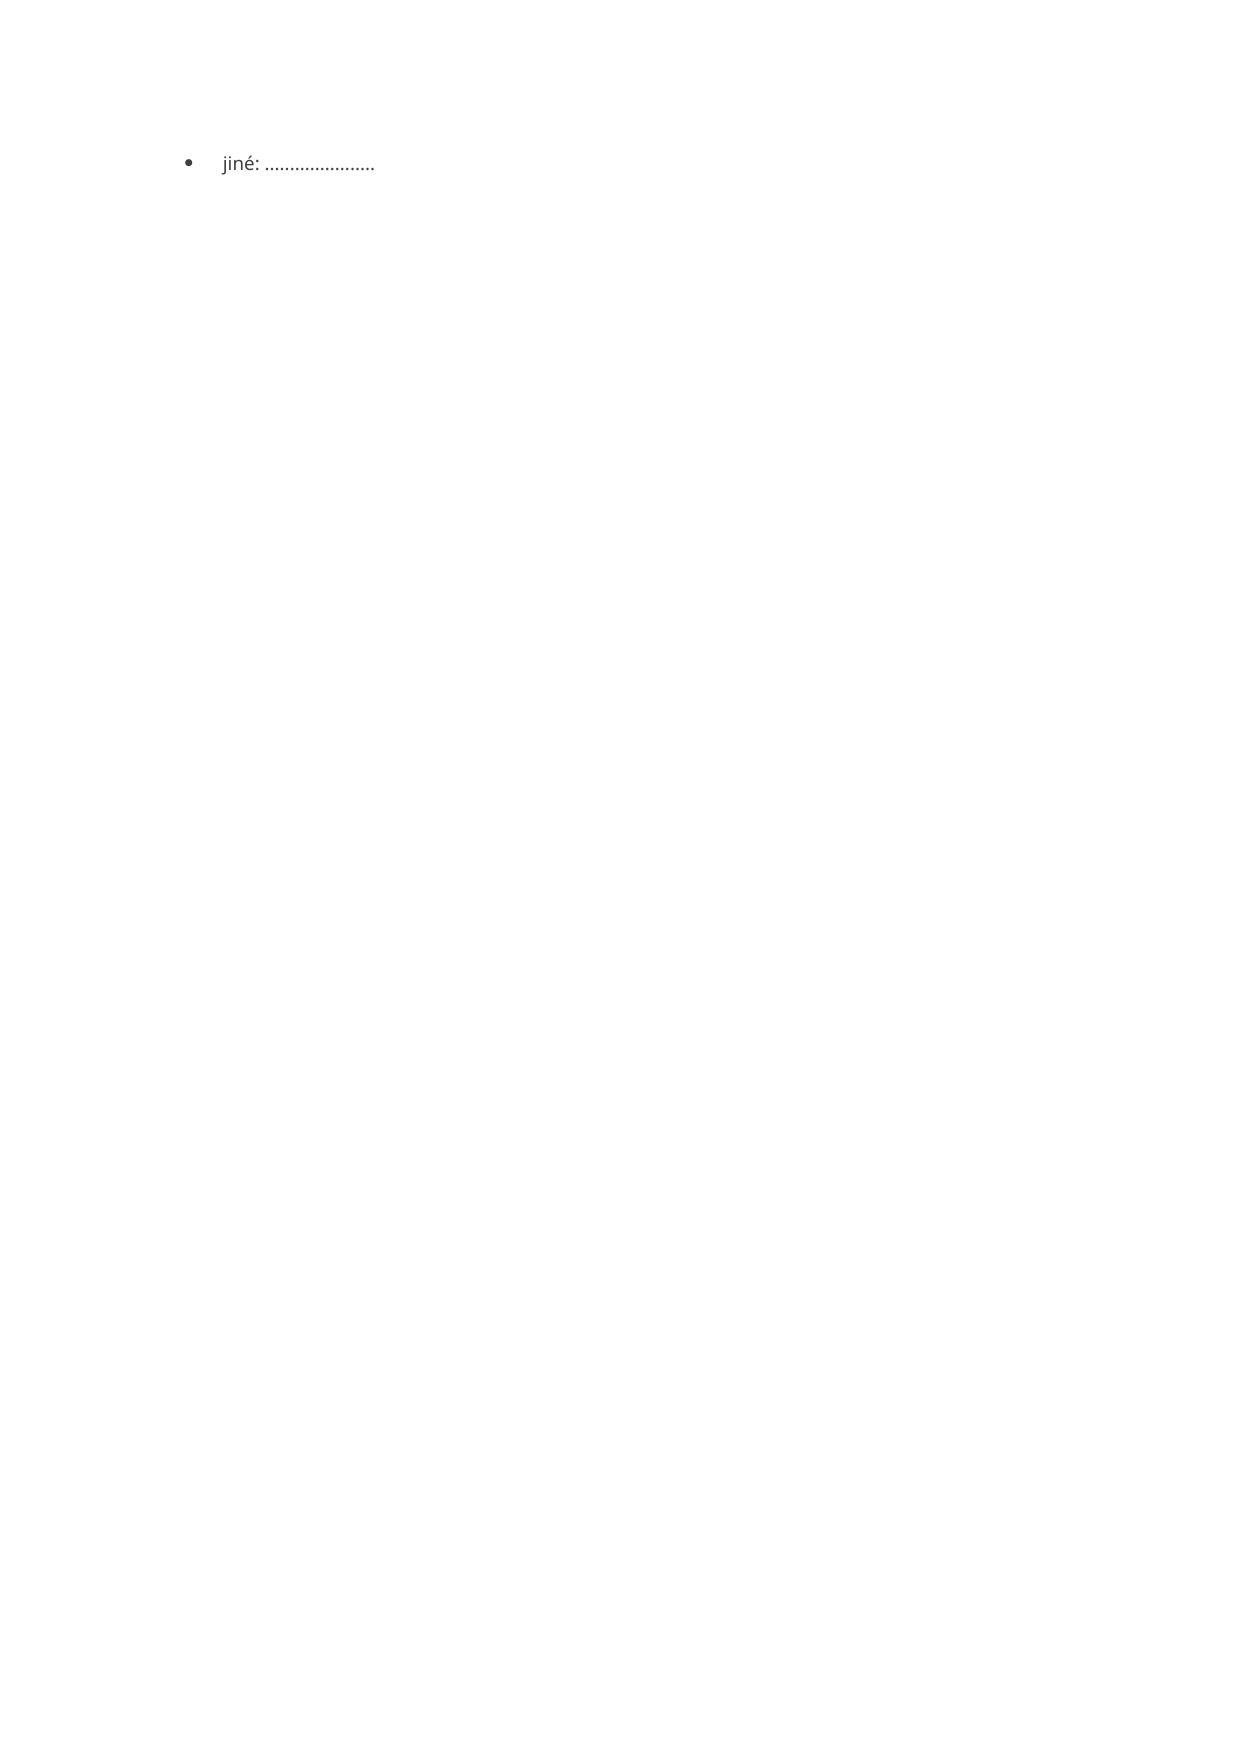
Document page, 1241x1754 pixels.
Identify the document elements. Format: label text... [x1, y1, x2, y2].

list jiné: ...................... [185, 148, 1093, 176]
